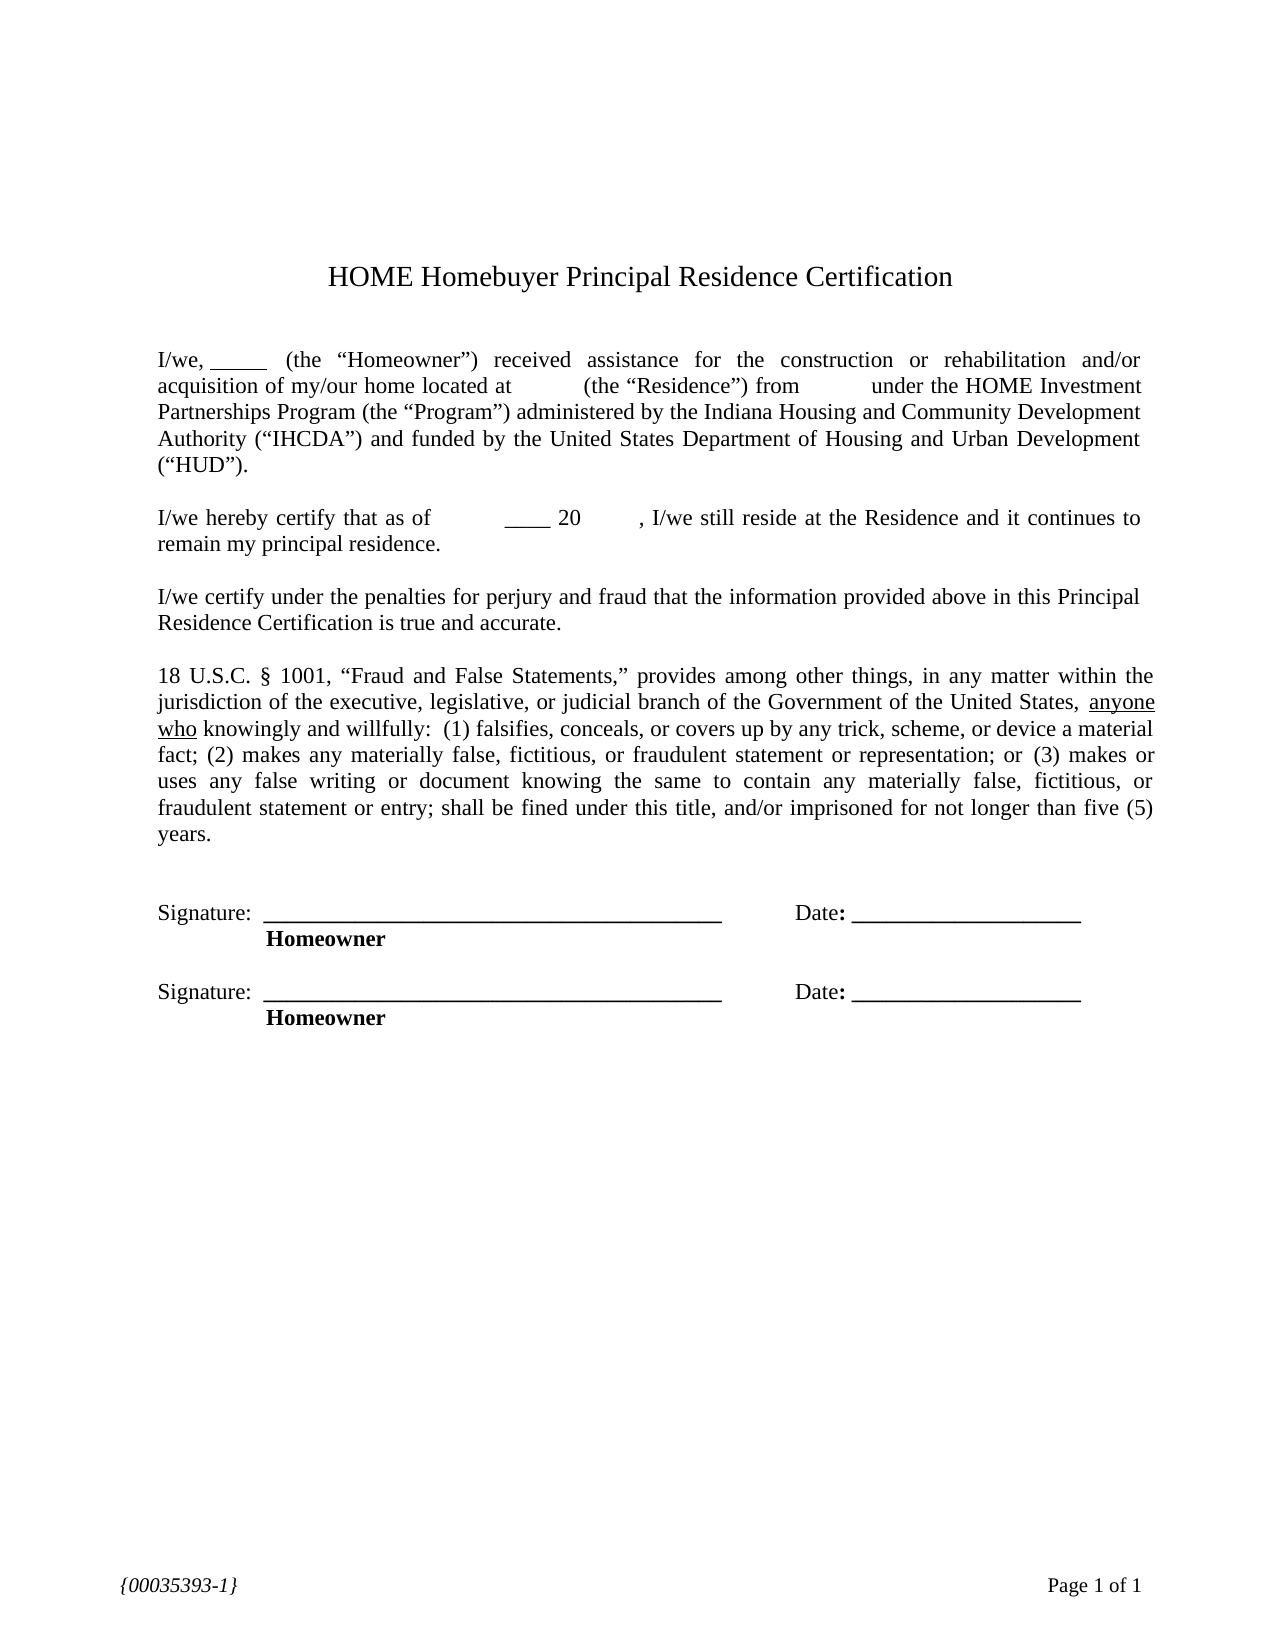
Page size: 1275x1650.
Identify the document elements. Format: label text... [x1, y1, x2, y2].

text Signature: ________________________________________ Date: ____________________ [157, 978, 1142, 1004]
text I/we, (the “Homeowner”) received assistance for the construction or rehabilitation and/or acquisition of my/our home located at (the “Residence”) from under the HOME Investment Partnerships Program (the “Program”) administered by the Indiana Housing and Community Development Authority (“IHCDA”) and funded by the United States Department of Housing and Urban Development (“HUD”). [157, 346, 1142, 477]
text HOME Homebuyer Principal Residence Certification [120, 259, 1142, 293]
text I/we hereby certify that as of ____ 20 , I/we still reside at the Residence and it continues to remain my principal residence. [157, 504, 1142, 556]
text 18 U.S.C. § 1001, “Fraud and False Statements,” provides among other things, in any matter within the jurisdiction of the executive, legislative, or judicial branch of the Government of the United States, anyone who knowingly and willfully: (1) falsifies, conceals, or covers up by any trick, scheme, or device a material fact; (2) makes any materially false, fictitious, or fraudulent statement or representation; or (3) makes or uses any false writing or document knowing the same to contain any materially false, fictitious, or fraudulent statement or entry; shall be fined under this title, and/or imprisoned for not longer than five (5) years. [157, 662, 1155, 846]
text I/we certify under the penalties for perjury and fraud that the information provided above in this Principal Residence Certification is true and accurate. [157, 583, 1142, 636]
text Signature: ________________________________________ Date: ____________________ [157, 899, 1142, 925]
text Homeowner [157, 1004, 1142, 1031]
text Homeowner [157, 925, 1142, 952]
